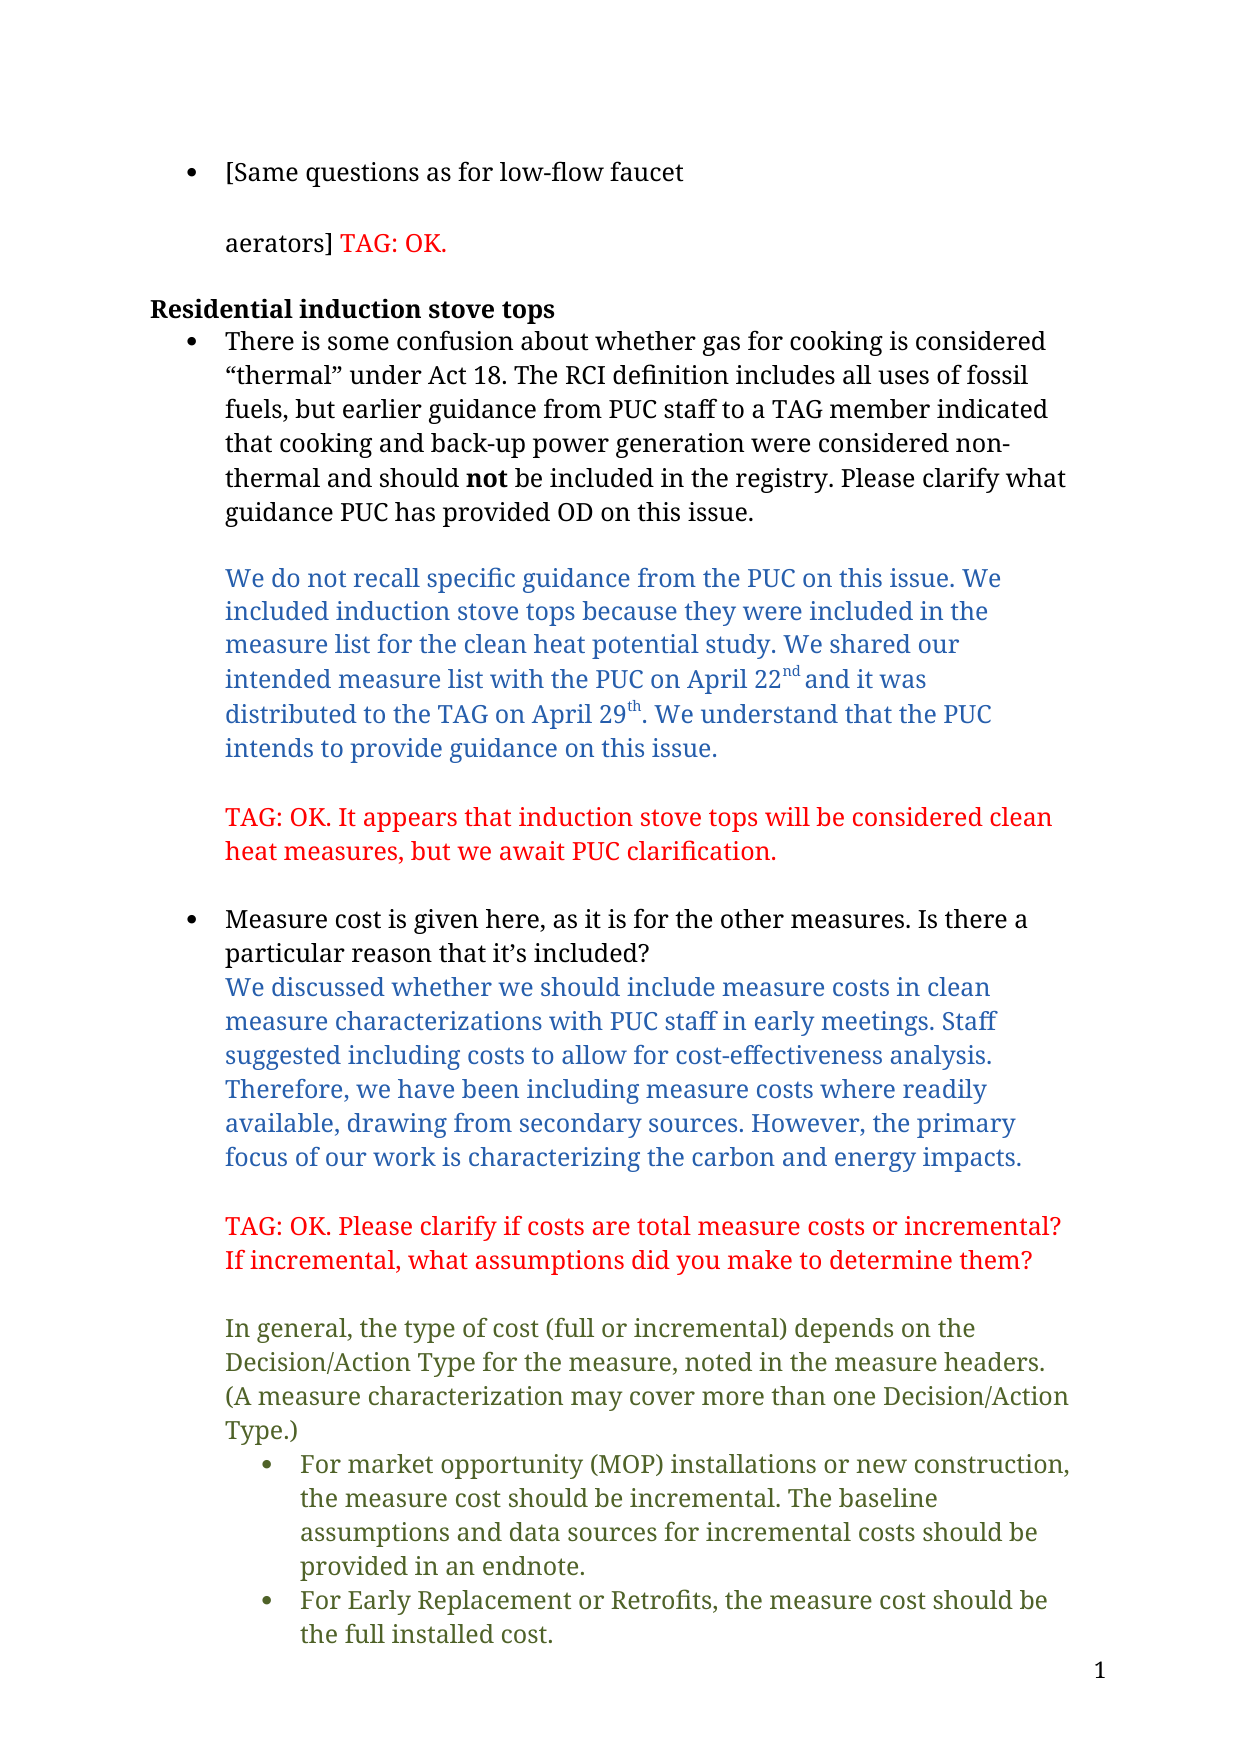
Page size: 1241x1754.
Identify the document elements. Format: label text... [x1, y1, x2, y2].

list For market opportunity (MOP) installations or new construction, the measure cost should be incremental. The baseline assumptions and data sources for incremental costs should be provided in an endnote. [262, 1447, 1071, 1583]
list Measure cost is given here, as it is for the other measures. Is there a particular reason that it’s included? [187, 902, 1089, 970]
list There is some confusion about whether gas for cooking is considered “thermal” under Act 18. The RCI definition includes all uses of fossil fuels, but earlier guidance from PUC staff to a TAG member indicated that cooking and back-up power generation were considered non-thermal and should not be included in the registry. Please clarify what guidance PUC has provided OD on this issue. [187, 324, 1084, 528]
text We discussed whether we should include measure costs in clean measure characterizations with PUC staff in early meetings. Staff suggested including costs to allow for cost-effectiveness analysis. Therefore, we have been including measure costs where readily available, drawing from secondary sources. However, the primary focus of our work is characterizing the carbon and energy impacts. [225, 970, 1081, 1174]
text TAG: OK. Please clarify if costs are total measure costs or incremental? If incremental, what assumptions did you make to determine them? [225, 1208, 1071, 1276]
text We do not recall specific guidance from the PUC on this issue. We included induction stove tops because they were included in the measure list for the clean heat potential study. We shared our intended measure list with the PUC on April 22nd and it was distributed to the TAG on April 29th. We understand that the PUC intends to provide guidance on this issue. [225, 561, 1061, 765]
list [Same questions as for low-flow faucet aerators] TAG: OK. [187, 154, 690, 260]
subtitle Residential induction stove tops [150, 298, 1105, 324]
list For Early Replacement or Retrofits, the measure cost should be the full installed cost. [262, 1583, 1071, 1651]
text In general, the type of cost (full or incremental) depends on the Decision/Action Type for the measure, noted in the measure headers. (A measure characterization may cover more than one Decision/Action Type.) [225, 1310, 1071, 1447]
text TAG: OK. It appears that induction stove tops will be considered clean heat measures, but we await PUC clarification. [225, 799, 1069, 868]
